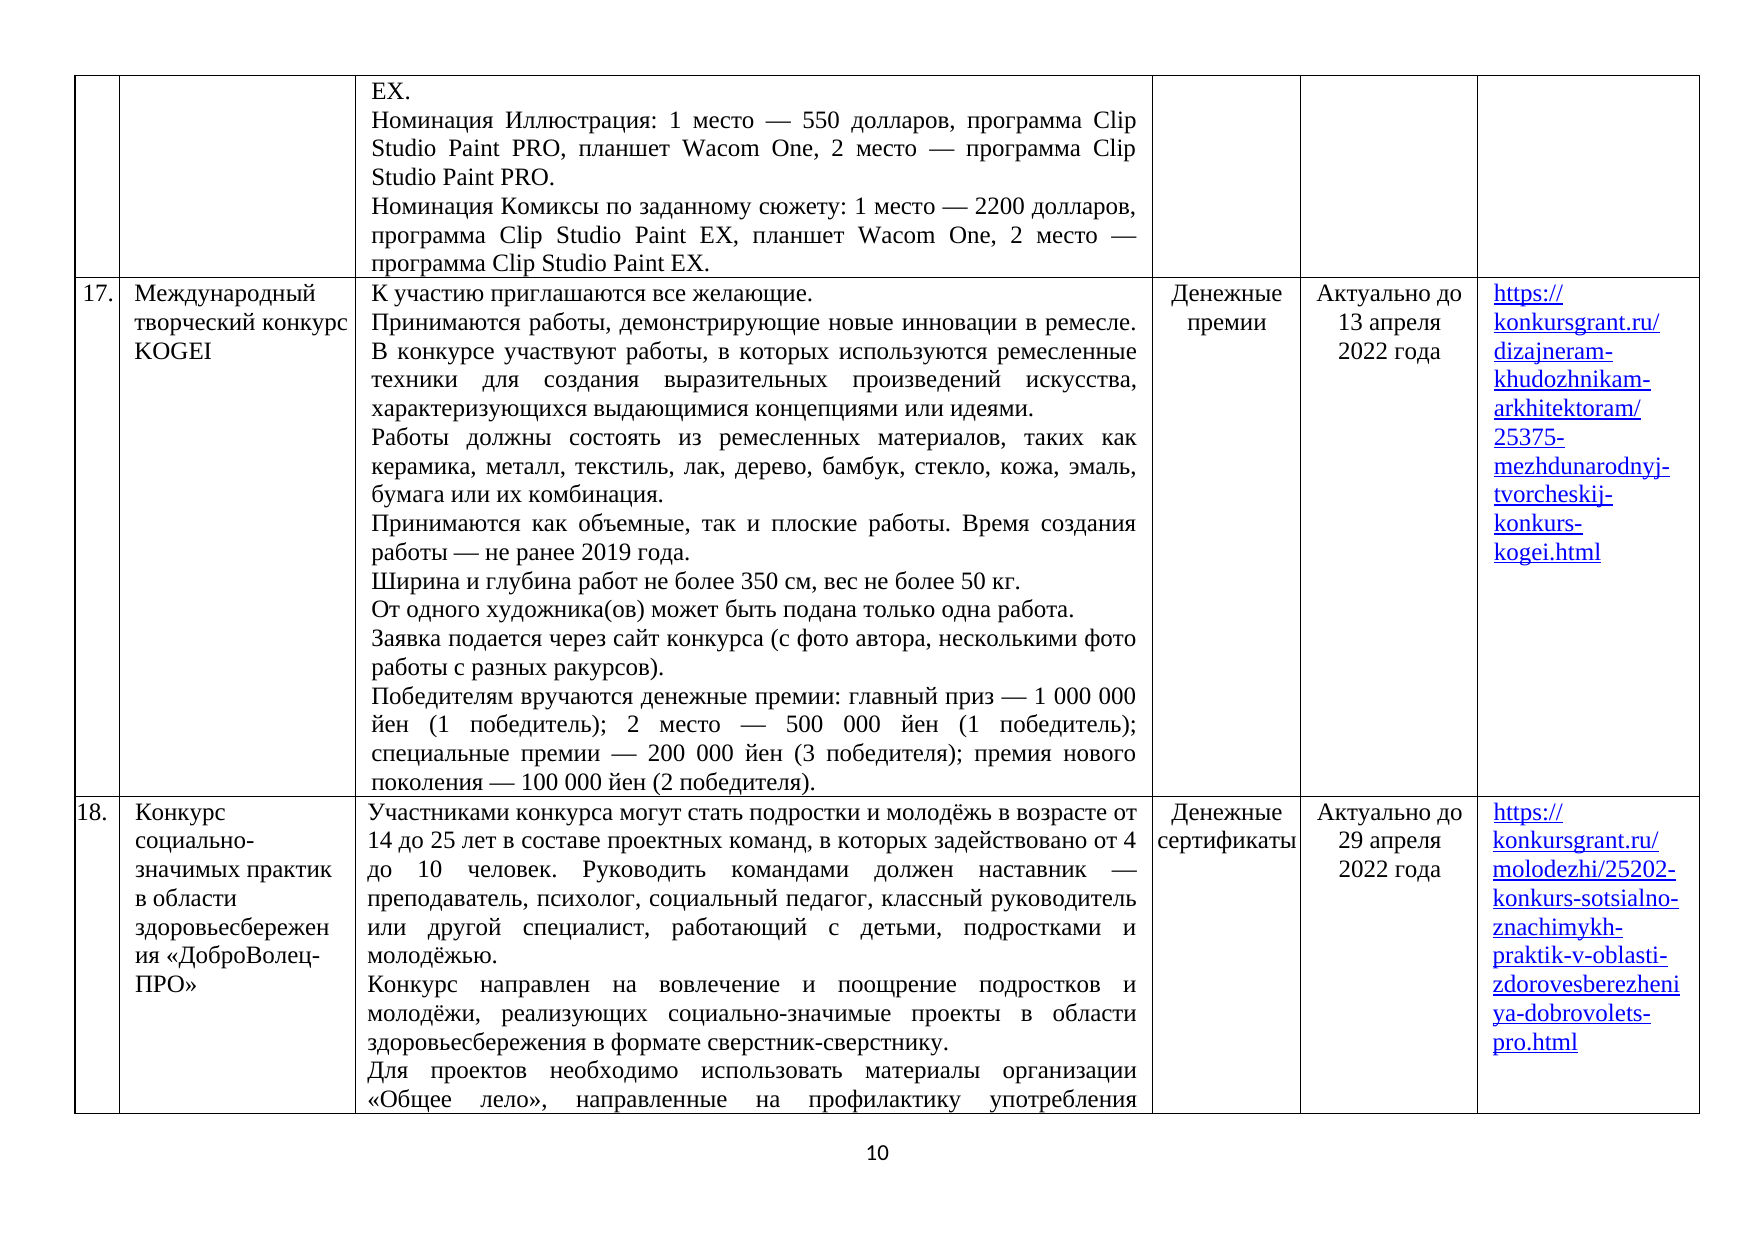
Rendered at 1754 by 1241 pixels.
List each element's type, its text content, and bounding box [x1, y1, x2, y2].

table_cell [76, 278, 119, 796]
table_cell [120, 76, 355, 277]
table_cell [1478, 797, 1699, 1113]
table_cell [76, 76, 119, 277]
table_cell [76, 797, 119, 1113]
table_cell К участию приглашаются все желающие. Принимаются работы, демонстрирующие новые инновации в ремесле. В конкурсе участвуют работы, в которых используются ремесленные техники для создания выразительных произведений искусства, характеризующихся выдающимися концепциями или идеями. Работы должны состоять из ремесленных материалов, таких как керамика, металл, текстиль, лак, дерево, бамбук, стекло, кожа, эмаль, бумага или их комбинация. Принимаются как объемные, так и плоские работы. Время создания работы — не ранее 2019 года. Ширина и глубина работ не более 350 см, вес не более 50 кг. От одного художника(ов) может быть подана только одна работа. Заявка подается через сайт конкурса (с фото автора, несколькими фото работы с разных ракурсов). Победителям вручаются денежные премии: главный приз — 1 000 000 йен (1 победитель); 2 место — 500 000 йен (1 победитель); специальные премии — 200 000 йен (3 победителя); премия нового поколения — 100 000 йен (2 победителя). [356, 278, 1152, 796]
table_cell https://konkursgrant.ru/dizajneram-khudozhnikam-arkhitektoram/25375-mezhdunarodnyj-tvorcheskij-konkurs-kogei.html [1478, 278, 1699, 796]
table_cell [120, 797, 355, 1113]
table_cell Денежные премии [1153, 278, 1300, 796]
table_cell Актуально до 13 апреля 2022 года [1301, 278, 1477, 796]
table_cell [1478, 76, 1699, 277]
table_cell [356, 76, 1152, 277]
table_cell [1301, 76, 1477, 277]
table_cell Международный творческий конкурс KOGEI [120, 278, 355, 796]
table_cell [1153, 797, 1300, 1113]
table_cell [356, 797, 1152, 1113]
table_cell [1301, 797, 1477, 1113]
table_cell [1153, 76, 1300, 277]
